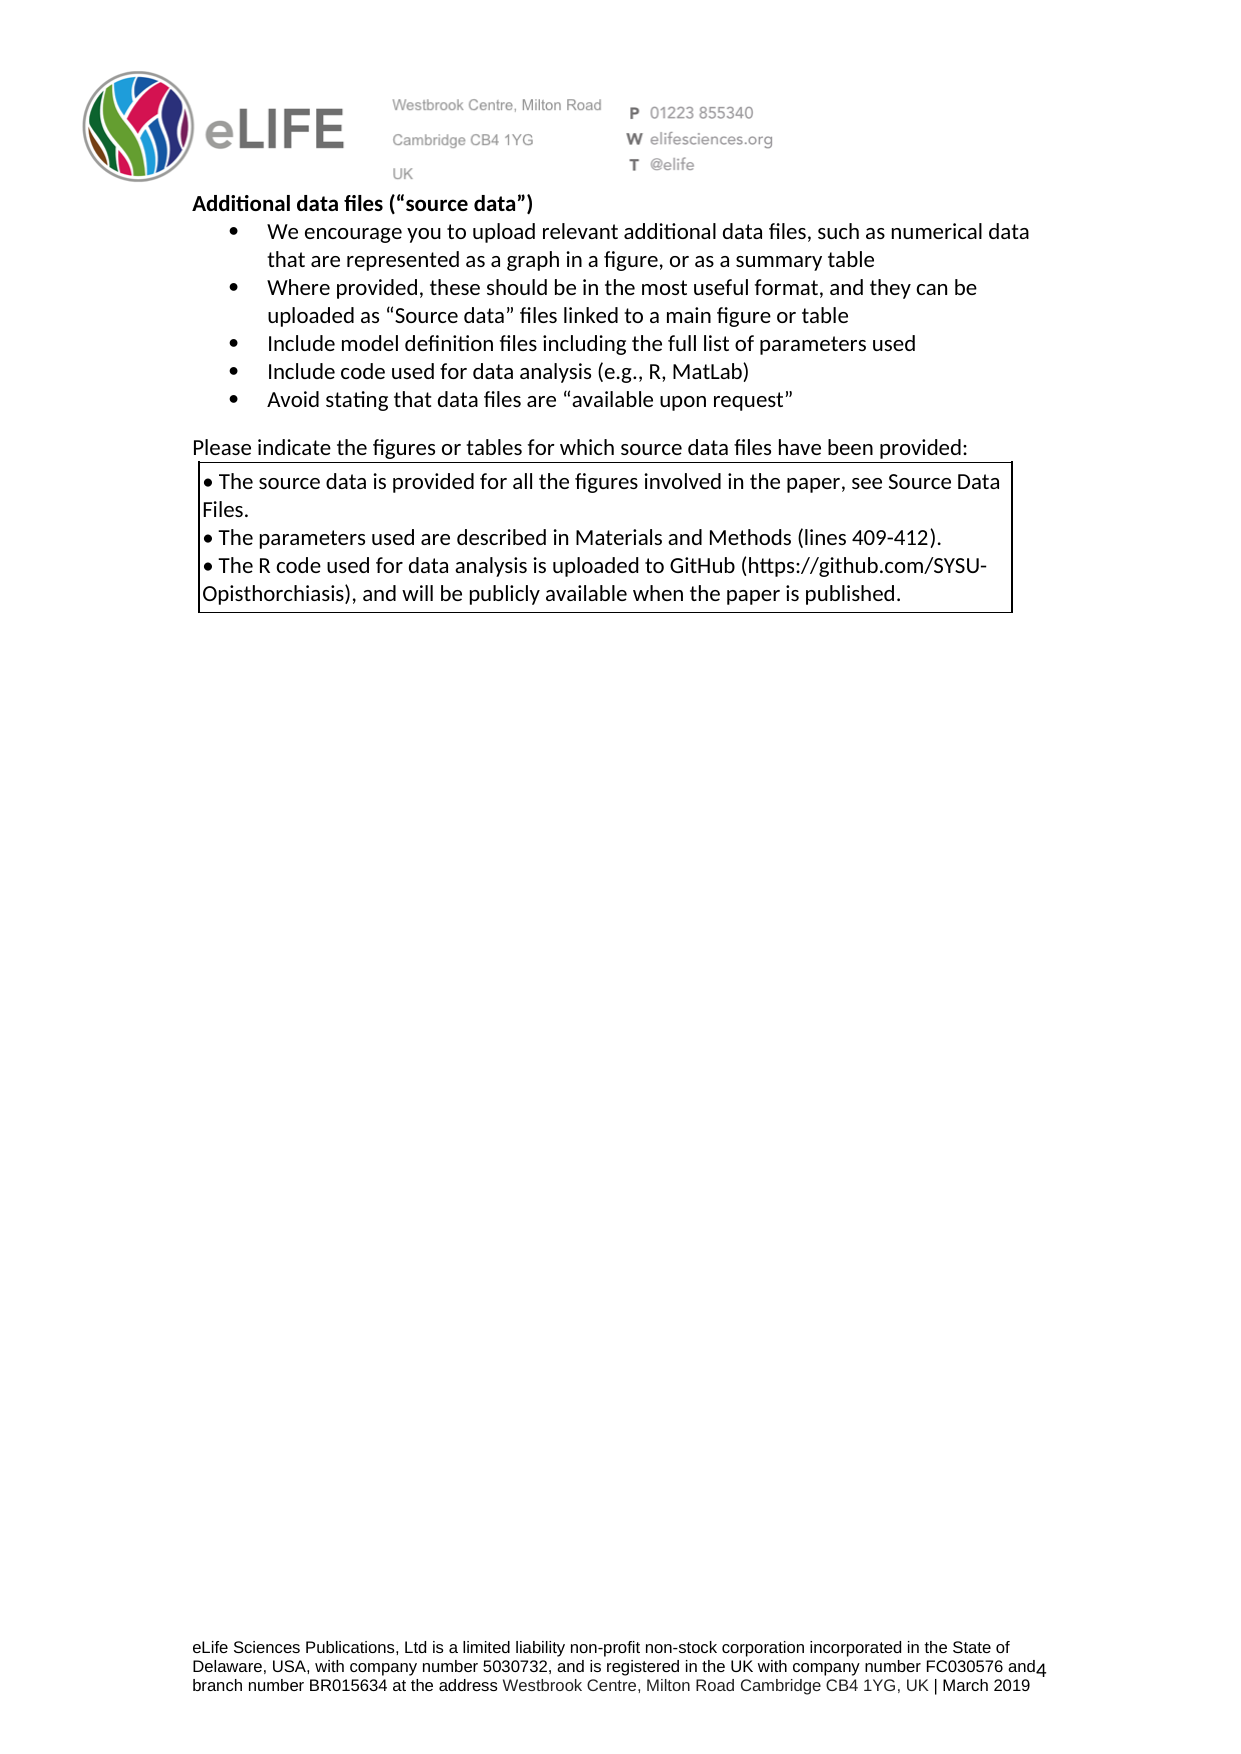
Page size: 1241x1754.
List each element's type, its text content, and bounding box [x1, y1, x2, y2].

picture [73, 59, 784, 189]
list Include model definition files including the full list of parameters used [229, 329, 1053, 357]
list We encourage you to upload relevant additional data files, such as numerical data that are represented as a graph in a figure, or as a summary table [229, 217, 1053, 273]
list Avoid stating that data files are “available upon request” [229, 385, 1053, 413]
text Please indicate the figures or tables for which source data files have been provided: [192, 433, 1053, 461]
text • The R code used for data analysis is uploaded to GitHub (https://github.com/SYSU-Opisthorchiasis), and will be publicly available when the paper is published. [200, 551, 1011, 609]
list Where provided, these should be in the most useful format, and they can be uploaded as “Source data” files linked to a main figure or table [229, 273, 1053, 329]
list Include code used for data analysis (e.g., R, MatLab) [229, 357, 1053, 385]
text • The parameters used are described in Materials and Methods (lines 409-412). [202, 523, 1009, 551]
text • The source data is provided for all the figures involved in the paper, see Source Data Files. [200, 465, 1011, 523]
text Additional data files (“source data”) [192, 189, 1053, 217]
